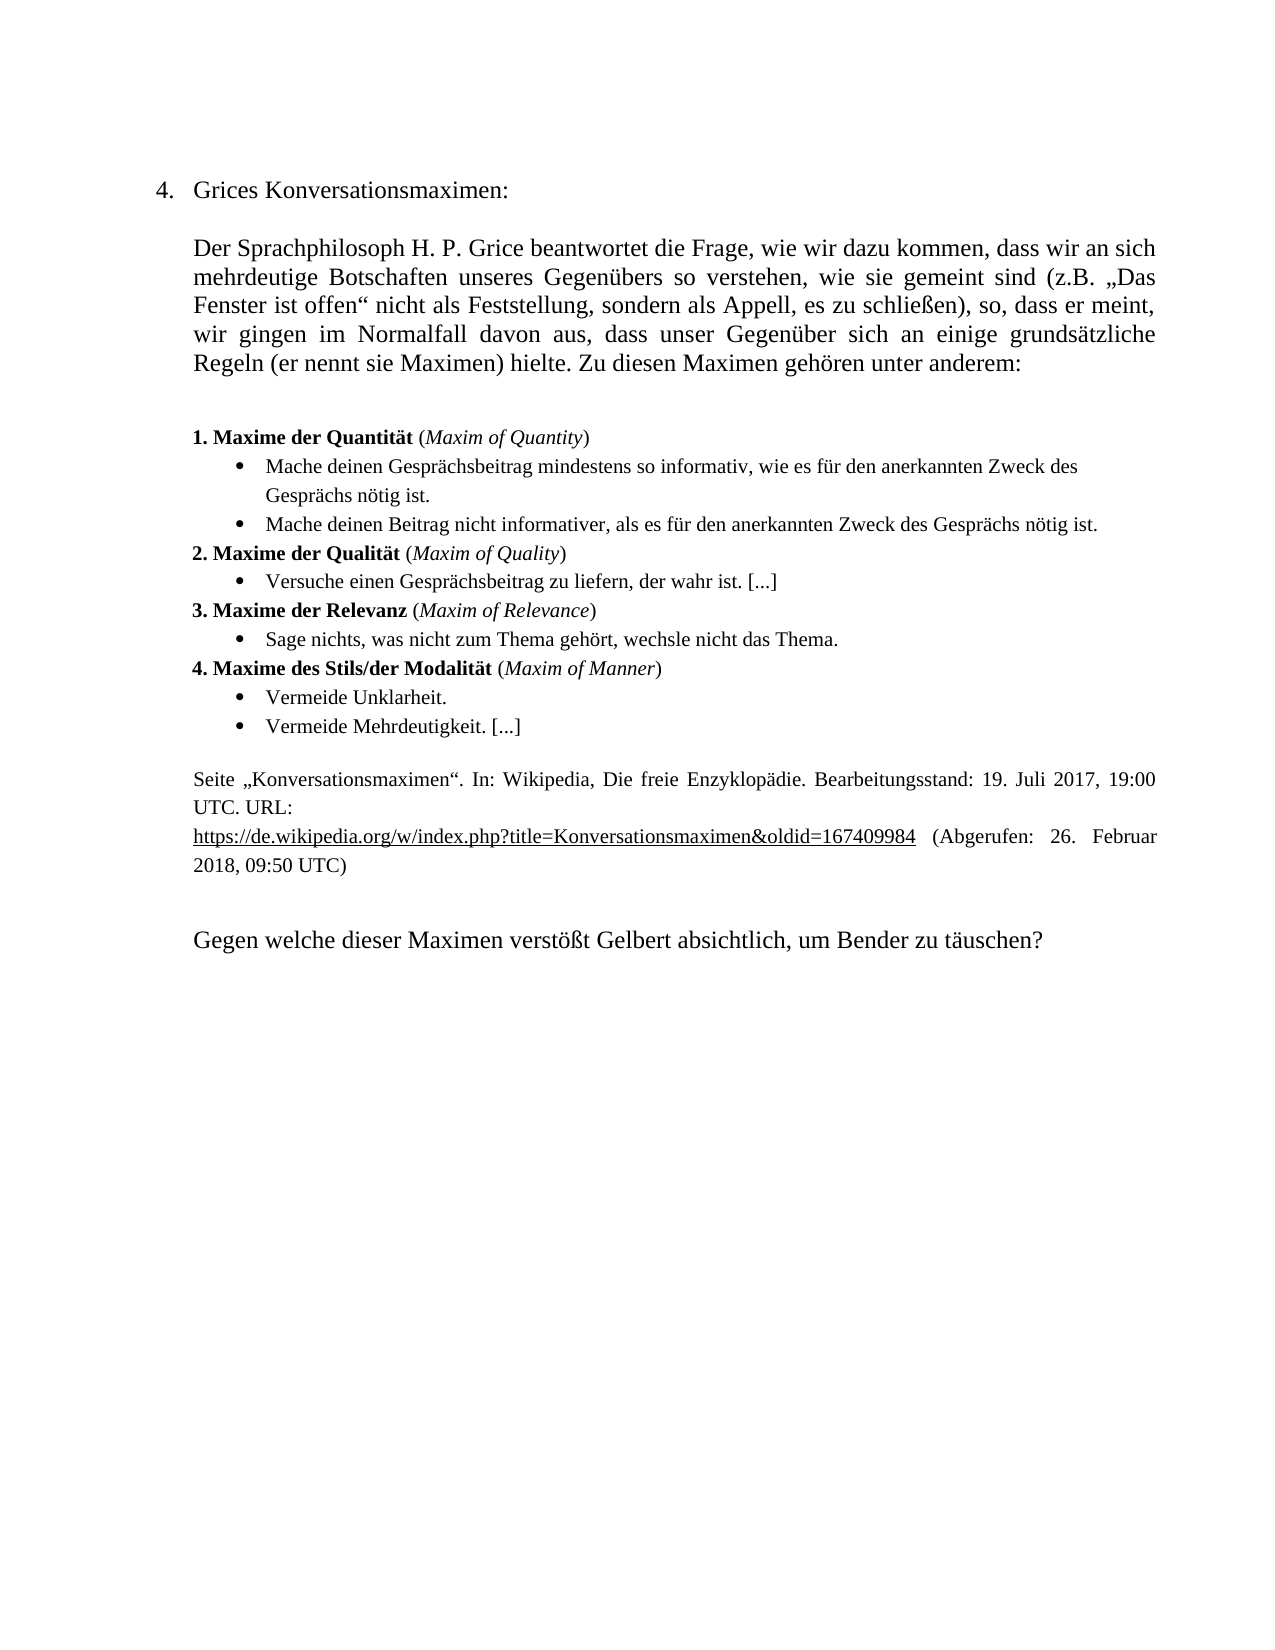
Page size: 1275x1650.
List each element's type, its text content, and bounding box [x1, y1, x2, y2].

list https://de.wikipedia.org/w/index.php?title=Konversationsmaximen&oldid=167409984 (Abgerufen: 26. Februar 2018, 09:50 UTC) [193, 824, 1157, 877]
list Mache deinen Beitrag nicht informativer, als es für den anerkannten Zweck des Gesprächs nötig ist. [236, 512, 1157, 536]
list Mache deinen Gesprächsbeitrag mindestens so informativ, wie es für den anerkannten Zweck des Gesprächs nötig ist. [236, 454, 1157, 507]
list 3. Maxime der Relevanz (Maxim of Relevance) [192, 598, 1157, 622]
list Grices Konversationsmaximen: [156, 176, 1157, 204]
list Gegen welche dieser Maximen verstößt Gelbert absichtlich, um Bender zu täuschen? [193, 925, 1157, 954]
list Seite „Konversationsmaximen“. In: Wikipedia, Die freie Enzyklopädie. Bearbeitungsstand: 19. Juli 2017, 19:00 UTC. URL: [193, 766, 1157, 819]
list 2. Maxime der Qualität (Maxim of Quality) [192, 540, 1157, 564]
list Sage nichts, was nicht zum Thema gehört, wechsle nicht das Thema. [236, 627, 1157, 651]
text 1. Maxime der Quantität (Maxim of Quantity) [192, 425, 1157, 449]
list 4. Maxime des Stils/der Modalität (Maxim of Manner) [192, 656, 1157, 680]
list Der Sprachphilosoph H. P. Grice beantwortet die Frage, wie wir dazu kommen, dass wir an sich mehrdeutige Botschaften unseres Gegenübers so verstehen, wie sie gemeint sind (z.B. „Das Fenster ist offen“ nicht als Feststellung, sondern als Appell, es zu schließen), so, dass er meint, wir gingen im Normalfall davon aus, dass unser Gegenüber sich an einige grundsätzliche Regeln (er nennt sie Maximen) hielte. Zu diesen Maximen gehören unter anderem: [193, 233, 1157, 377]
list Versuche einen Gesprächsbeitrag zu liefern, der wahr ist. [...] [236, 569, 1157, 593]
list Vermeide Unklarheit. [236, 685, 1157, 709]
list Vermeide Mehrdeutigkeit. [...] [236, 713, 1157, 738]
